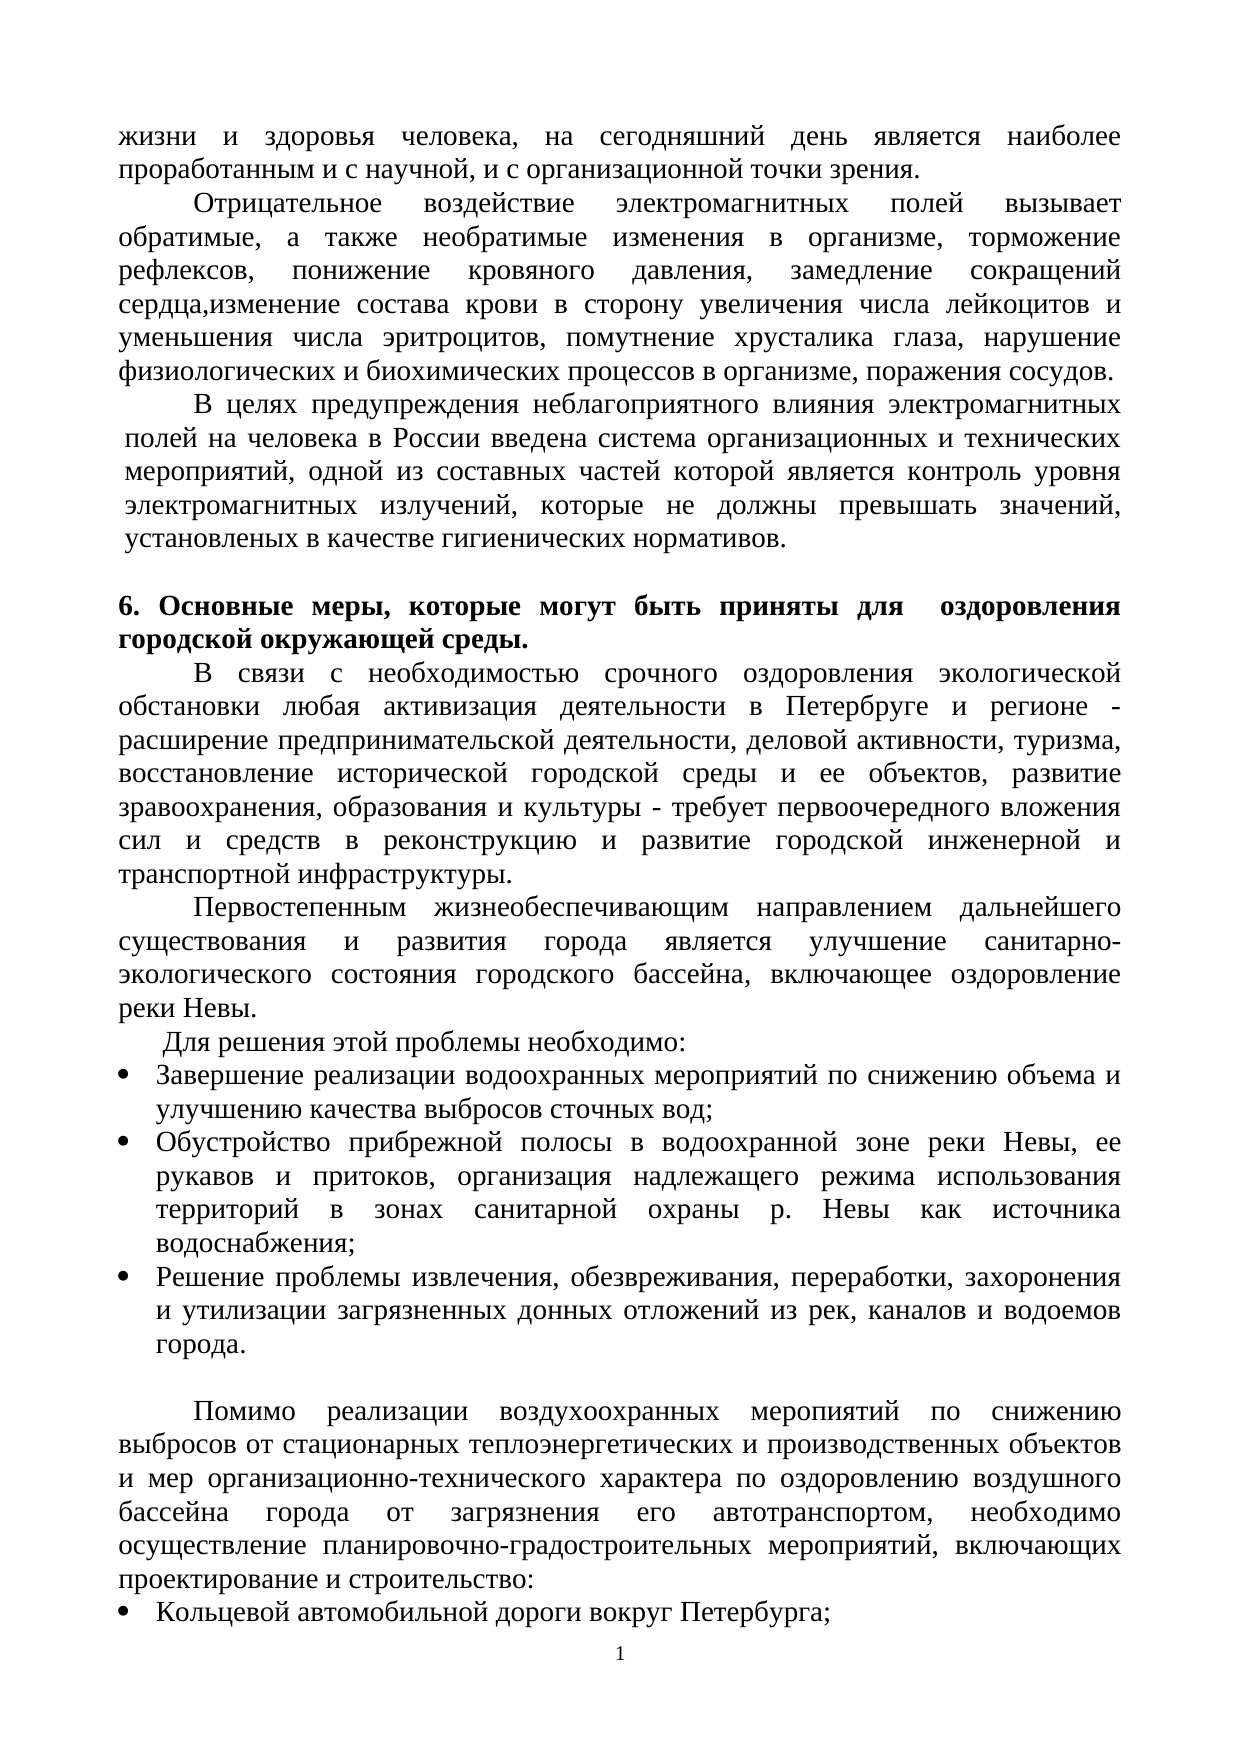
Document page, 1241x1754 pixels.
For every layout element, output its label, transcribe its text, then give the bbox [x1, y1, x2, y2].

text В связи с необходимостью срочного оздоровления экологической обстановки любая активизация деятельности в Петербруге и регионе - расширение предпринимательской деятельности, деловой активности, туризма, восстановление исторической городской среды и ее объектов, развитие зравоохранения, образования и культуры - требует первоочередного вложения сил и средств в реконструкцию и развитие городской инженерной и транспортной инфраструктуры. [118, 655, 1122, 889]
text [118, 118, 1122, 185]
text Первостепенным жизнеобеспечивающим направлением дальнейшего существования и развития города является улучшение санитарно-экологического состояния городского бассейна, включающее оздоровление реки Невы. [118, 889, 1122, 1024]
text Отрицательное воздействие электромагнитных полей вызывает обратимые, а также необратимые изменения в организме, торможение рефлексов, понижение кровяного давления, замедление сокращений сердца,изменение состава крови в сторону увеличения числа лейкоцитов и уменьшения числа эритроцитов, помутнение хрусталика глаза, нарушение физиологических и биохимических процессов в организме, поражения сосудов. [118, 185, 1122, 386]
list Кольцевой автомобильной дороги вокруг Петербурга; [118, 1594, 1122, 1628]
text Помимо реализации воздухоохранных меропиятий по снижению выбросов от стационарных теплоэнергетических и производственных объектов и мер организационно-технического характера по оздоровлению воздушного бассейна города от загрязнения его автотранспортом, необходимо осуществление планировочно-градостроительных мероприятий, включающих проектирование и строительство: [118, 1393, 1122, 1594]
list Завершение реализации водоохранных мероприятий по снижению объема и улучшению качества выбросов сточных вод; [118, 1057, 1122, 1124]
text В целях предупреждения неблагоприятного влияния электромагнитных полей на человека в России введена система организационных и технических мероприятий, одной из составных частей которой является контроль уровня электромагнитных излучений, которые не должны превышать значений, установленых в качестве гигиенических нормативов. [124, 386, 1122, 554]
text Для решения этой проблемы необходимо: [118, 1024, 1122, 1057]
list Обустройство прибрежной полосы в водоохранной зоне реки Невы, ее рукавов и притоков, организация надлежащего режима использования территорий в зонах санитарной охраны р. Невы как источника водоснабжения; [118, 1124, 1122, 1259]
text 6. Основные меры, которые могут быть приняты для оздоровления городской окружающей среды. [118, 588, 1122, 655]
list Решение проблемы извлечения, обезвреживания, переработки, захоронения и утилизации загрязненных донных отложений из рек, каналов и водоемов города. [118, 1259, 1122, 1359]
